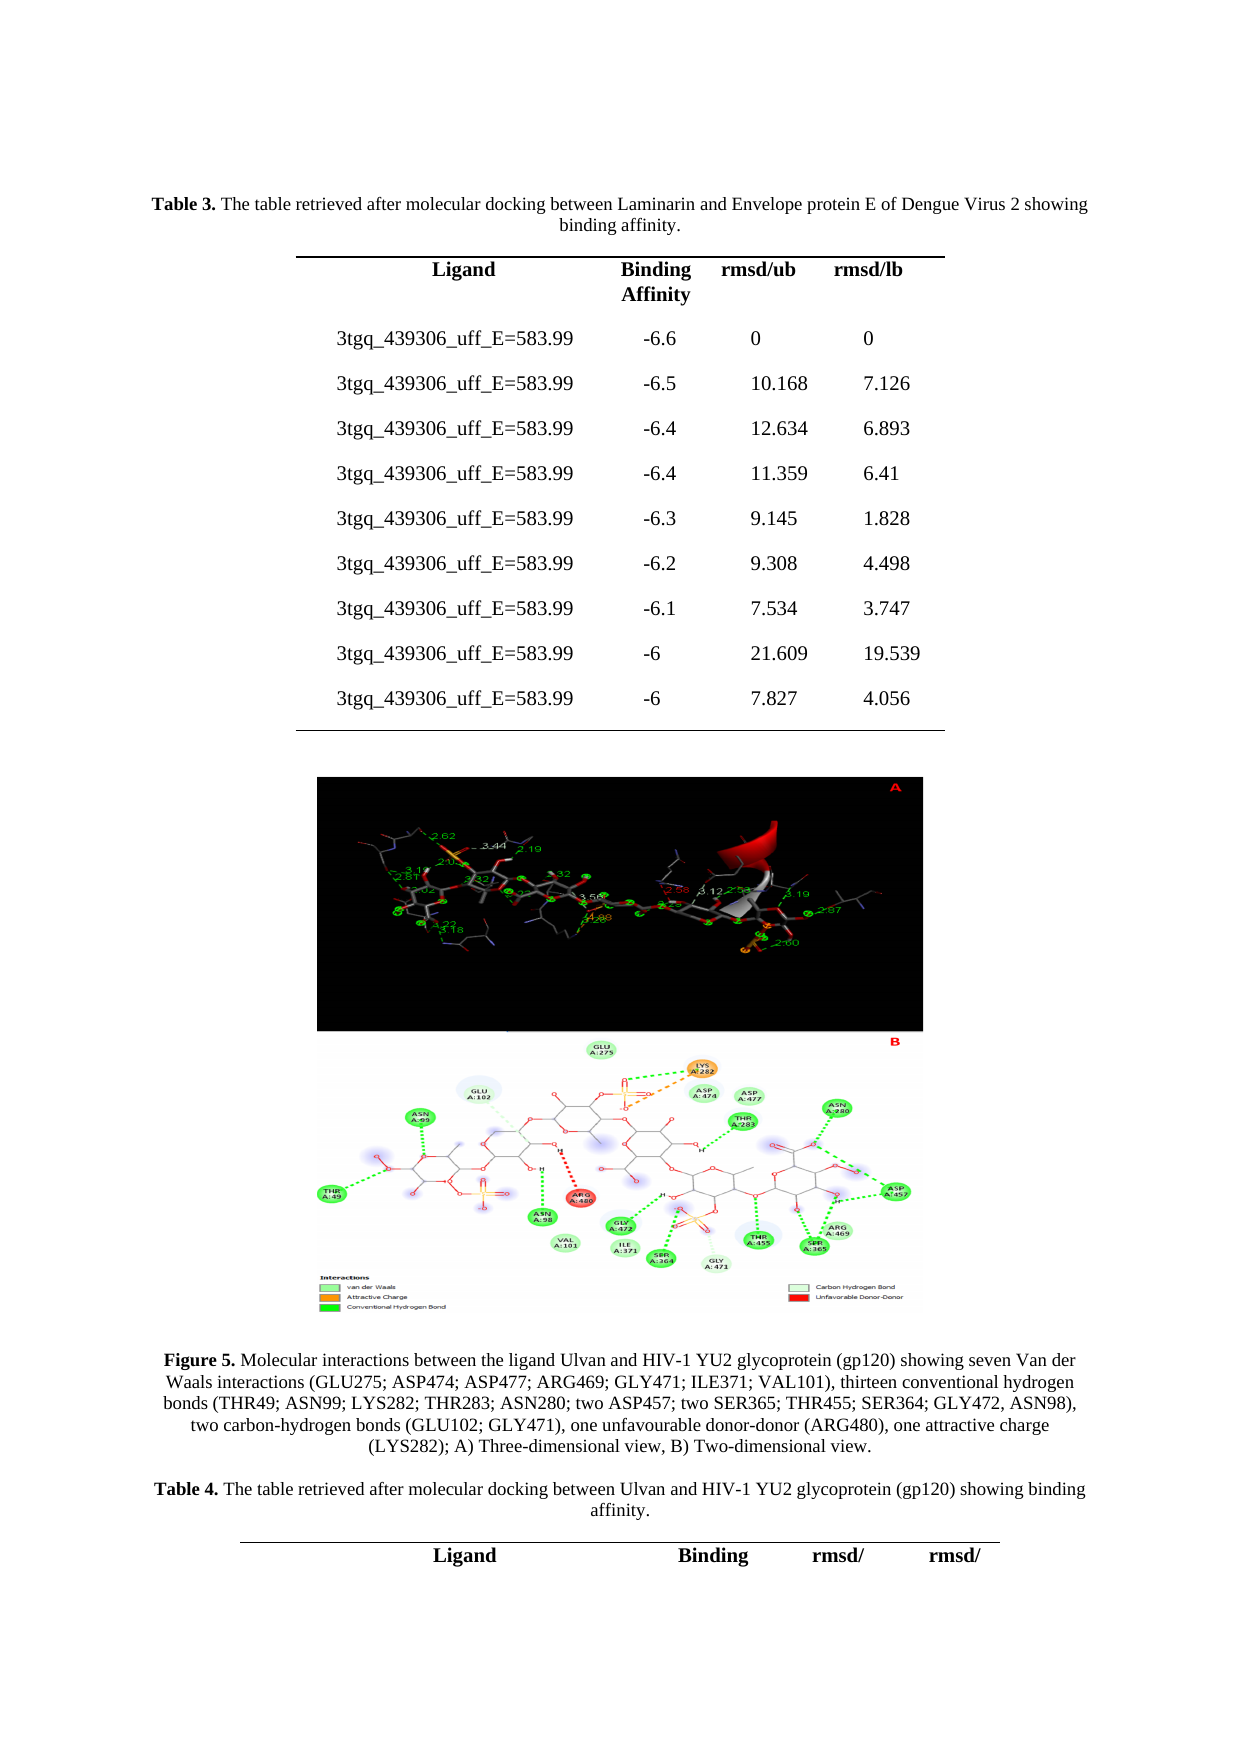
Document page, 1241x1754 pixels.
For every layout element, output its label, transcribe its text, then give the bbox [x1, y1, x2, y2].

table_cell 3tgq_439306_uff_E=583.99 [296, 551, 602, 596]
table_cell -6 [602, 686, 709, 730]
table_cell 21.609 [710, 641, 822, 686]
table_cell 0 [822, 326, 945, 371]
table_cell 4.056 [822, 686, 945, 730]
table_cell 4.498 [822, 551, 945, 596]
table_cell 3tgq_439306_uff_E=583.99 [296, 686, 602, 730]
table_cell 0 [710, 326, 822, 371]
table_header rmsd/lb [822, 258, 945, 326]
table_cell 3tgq_439306_uff_E=583.99 [296, 416, 602, 461]
table_cell 7.827 [710, 686, 822, 730]
table_cell -6.6 [602, 326, 709, 371]
table_cell 12.634 [710, 416, 822, 461]
table_cell 3tgq_439306_uff_E=583.99 [296, 461, 602, 506]
picture [317, 776, 924, 1314]
table_header Ligand [240, 1543, 659, 1588]
text Table 4. The table retrieved after molecular docking between Ulvan and HIV-1 YU2 glycoprotein (gp120) showing binding affinity. [150, 1478, 1090, 1521]
table_cell 3tgq_439306_uff_E=583.99 [296, 371, 602, 416]
table_cell 3tgq_439306_uff_E=583.99 [296, 326, 602, 371]
table_cell -6 [602, 641, 709, 686]
table_cell 6.41 [822, 461, 945, 506]
table_cell 3tgq_439306_uff_E=583.99 [296, 596, 602, 641]
table_header Ligand [296, 258, 602, 326]
table_cell -6.3 [602, 506, 709, 551]
table_cell 3tgq_439306_uff_E=583.99 [296, 506, 602, 551]
table_cell 3.747 [822, 596, 945, 641]
table_cell 10.168 [710, 371, 822, 416]
table_cell 1.828 [822, 506, 945, 551]
table_cell 11.359 [710, 461, 822, 506]
table_cell -6.1 [602, 596, 709, 641]
table_cell 9.308 [710, 551, 822, 596]
table_header Binding Affinity [602, 258, 709, 326]
table_header rmsd/ub [710, 258, 822, 326]
table_cell -6.5 [602, 371, 709, 416]
table_cell 7.126 [822, 371, 945, 416]
table_cell 9.145 [710, 506, 822, 551]
table_cell 19.539 [822, 641, 945, 686]
table_cell -6.2 [602, 551, 709, 596]
table_cell 7.534 [710, 596, 822, 641]
table_cell 6.893 [822, 416, 945, 461]
table_cell 3tgq_439306_uff_E=583.99 [296, 641, 602, 686]
text Figure 5. Molecular interactions between the ligand Ulvan and HIV-1 YU2 glycoprotein (gp120) showing seven Van der Waals interactions (GLU275; ASP474; ASP477; ARG469; GLY471; ILE371; VAL101), thirteen conventional hydrogen bonds (THR49; ASN99; LYS282; THR283; ASN280; two ASP457; two SER365; THR455; SER364; GLY472, ASN98), two carbon-hydrogen bonds (GLU102; GLY471), one unfavourable donor-donor (ARG480), one attractive charge (LYS282); A) Three-dimensional view, B) Two-dimensional view. [150, 1349, 1090, 1457]
table_cell -6.4 [602, 416, 709, 461]
table_header rmsd/ub [767, 1543, 879, 1588]
text Table 3. The table retrieved after molecular docking between Laminarin and Envelope protein E of Dengue Virus 2 showing binding affinity. [150, 192, 1090, 236]
table_cell -6.4 [602, 461, 709, 506]
table_header rmsd/lb [880, 1543, 1000, 1588]
table_header Binding Affinity [659, 1543, 767, 1588]
